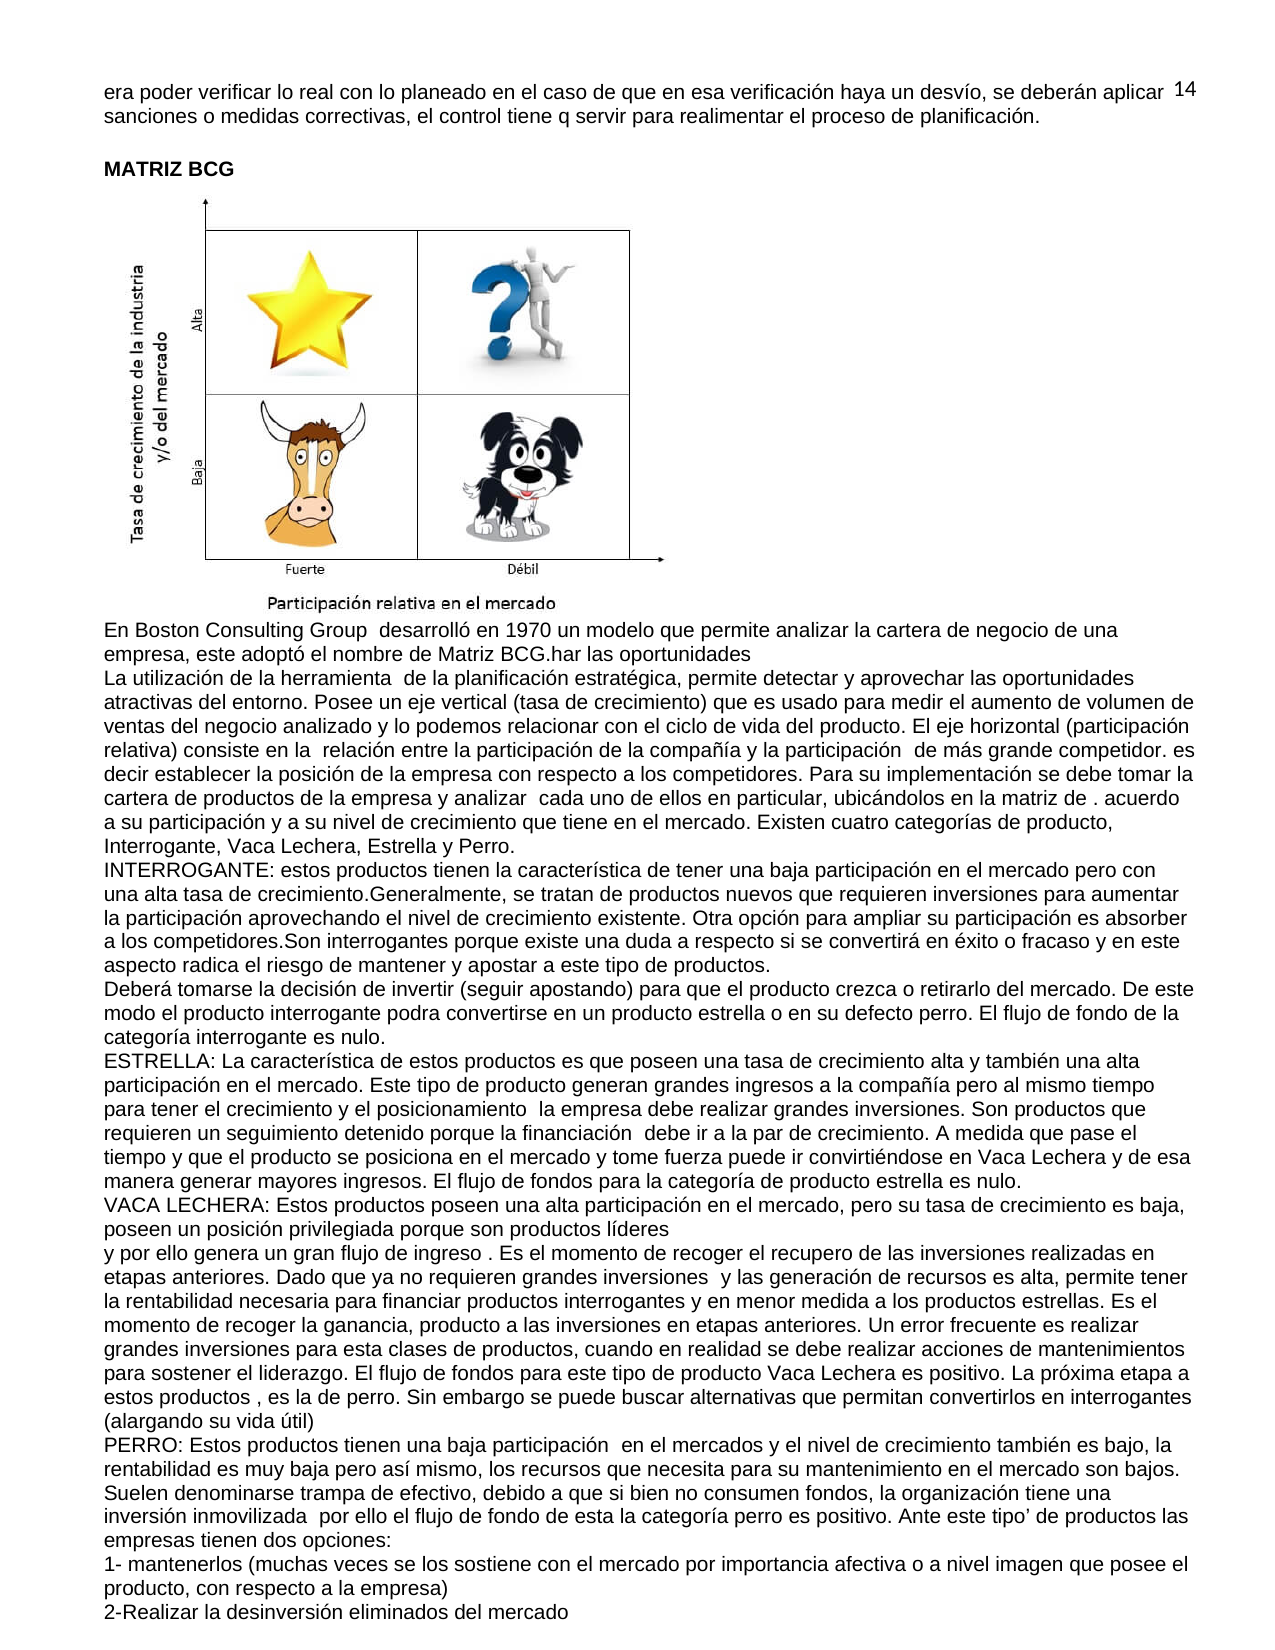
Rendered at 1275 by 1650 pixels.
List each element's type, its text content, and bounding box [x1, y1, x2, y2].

text 2-Realizar la desinversión eliminados del mercado [103, 1600, 1196, 1624]
text 1- mantenerlos (muchas veces se los sostiene con el mercado por importancia afectiva o a nivel imagen que posee el producto, con respecto a la empresa) [103, 1552, 1196, 1600]
text MATRIZ BCG [103, 156, 1196, 180]
text Deberá tomarse la decisión de invertir (seguir apostando) para que el producto crezca o retirarlo del mercado. De este modo el producto interrogante podra convertirse en un producto estrella o en su defecto perro. El flujo de fondo de la categoría interrogante es nulo. [103, 977, 1196, 1049]
text INTERROGANTE: estos productos tienen la característica de tener una baja participación en el mercado pero con una alta tasa de crecimiento.Generalmente, se tratan de productos nuevos que requieren inversiones para aumentar la participación aprovechando el nivel de crecimiento existente. Otra opción para ampliar su participación es absorber a los competidores.Son interrogantes porque existe una duda a respecto si se convertirá en éxito o fracaso y en este aspecto radica el riesgo de mantener y apostar a este tipo de productos. [103, 857, 1196, 977]
text y por ello genera un gran flujo de ingreso . Es el momento de recoger el recupero de las inversiones realizadas en etapas anteriores. Dado que ya no requieren grandes inversiones y las generación de recursos es alta, permite tener la rentabilidad necesaria para financiar productos interrogantes y en menor medida a los productos estrellas. Es el momento de recoger la ganancia, producto a las inversiones en etapas anteriores. Un error frecuente es realizar grandes inversiones para esta clases de productos, cuando en realidad se debe realizar acciones de mantenimientos para sostener el liderazgo. El flujo de fondos para este tipo de producto Vaca Lechera es positivo. La próxima etapa a estos productos , es la de perro. Sin embargo se puede buscar alternativas que permitan convertirlos en interrogantes (alargando su vida útil) [103, 1241, 1196, 1432]
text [103, 80, 1196, 128]
text ESTRELLA: La característica de estos productos es que poseen una tasa de crecimiento alta y también una alta participación en el mercado. Este tipo de producto generan grandes ingresos a la compañía pero al mismo tiempo para tener el crecimiento y el posicionamiento la empresa debe realizar grandes inversiones. Son productos que requieren un seguimiento detenido porque la financiación debe ir a la par de crecimiento. A medida que pase el tiempo y que el producto se posiciona en el mercado y tome fuerza puede ir convirtiéndose en Vaca Lechera y de esa manera generar mayores ingresos. El flujo de fondos para la categoría de producto estrella es nulo. [103, 1049, 1196, 1193]
text En Boston Consulting Group desarrolló en 1970 un modelo que permite analizar la cartera de negocio de una empresa, este adoptó el nombre de Matriz BCG.har las oportunidades [103, 618, 1196, 666]
text VACA LECHERA: Estos productos poseen una alta participación en el mercado, pero su tasa de crecimiento es baja, poseen un posición privilegiada porque son productos líderes [103, 1193, 1196, 1241]
text PERRO: Estos productos tienen una baja participación en el mercados y el nivel de crecimiento también es bajo, la rentabilidad es muy baja pero así mismo, los recursos que necesita para su mantenimiento en el mercado son bajos. Suelen denominarse trampa de efectivo, debido a que si bien no consumen fondos, la organización tiene una inversión inmovilizada por ello el flujo de fondo de esta la categoría perro es positivo. Ante este tipo’ de productos las empresas tienen dos opciones: [103, 1432, 1196, 1552]
picture [103, 180, 676, 618]
text La utilización de la herramienta de la planificación estratégica, permite detectar y aprovechar las oportunidades atractivas del entorno. Posee un eje vertical (tasa de crecimiento) que es usado para medir el aumento de volumen de ventas del negocio analizado y lo podemos relacionar con el ciclo de vida del producto. El eje horizontal (participación relativa) consiste en la relación entre la participación de la compañía y la participación de más grande competidor. es decir establecer la posición de la empresa con respecto a los competidores. Para su implementación se debe tomar la cartera de productos de la empresa y analizar cada uno de ellos en particular, ubicándolos en la matriz de . acuerdo a su participación y a su nivel de crecimiento que tiene en el mercado. Existen cuatro categorías de producto, Interrogante, Vaca Lechera, Estrella y Perro. [103, 666, 1196, 857]
